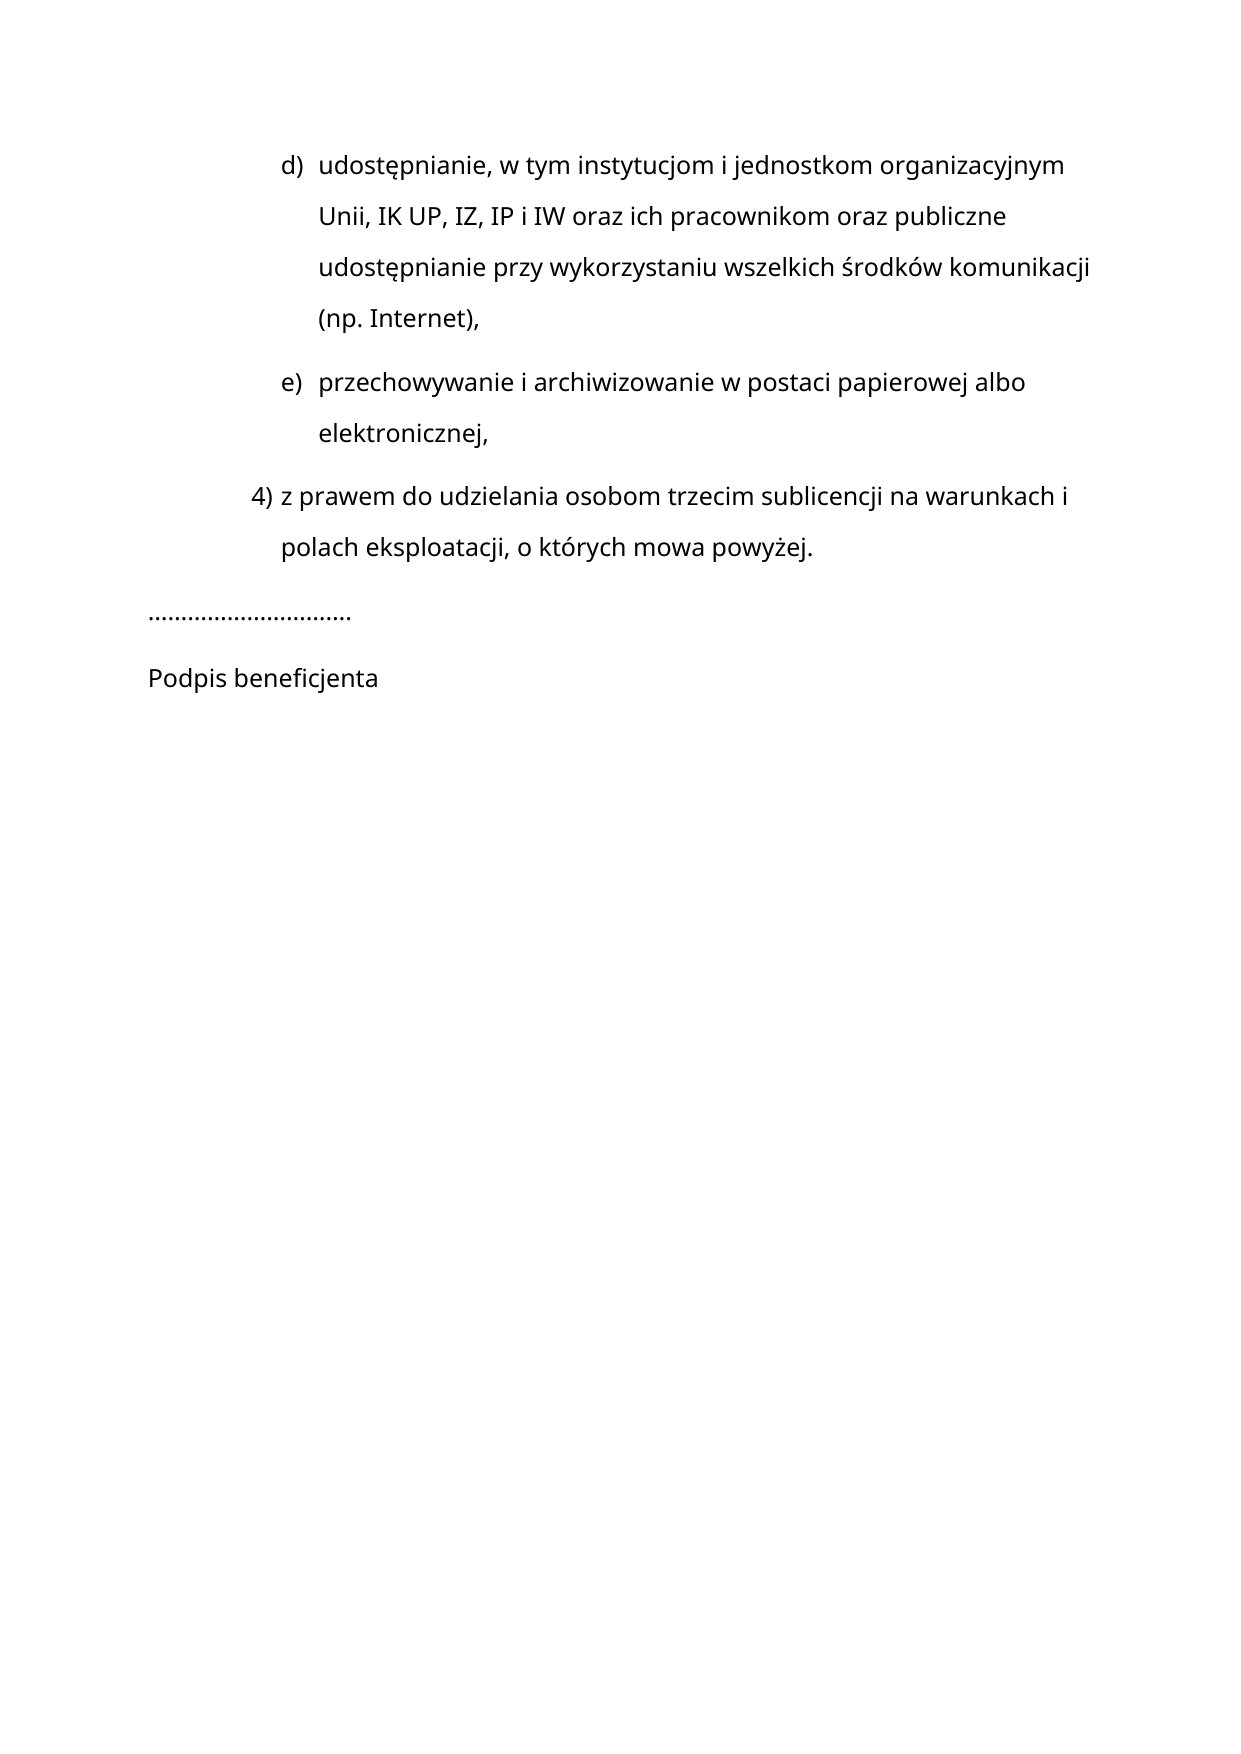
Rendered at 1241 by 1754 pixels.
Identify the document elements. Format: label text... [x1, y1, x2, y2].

list z prawem do udzielania osobom trzecim sublicencji na warunkach i polach eksploatacji, o których mowa powyżej. [251, 479, 1093, 564]
list udostępnianie, w tym instytucjom i jednostkom organizacyjnym Unii, IK UP, IZ, IP i IW oraz ich pracownikom oraz publiczne udostępnianie przy wykorzystaniu wszelkich środków komunikacji (np. Internet), [281, 148, 1093, 335]
list przechowywanie i archiwizowanie w postaci papierowej albo elektronicznej, [281, 364, 1093, 449]
text …………………………. [148, 593, 1093, 627]
text Podpis beneficjenta [148, 661, 1093, 695]
